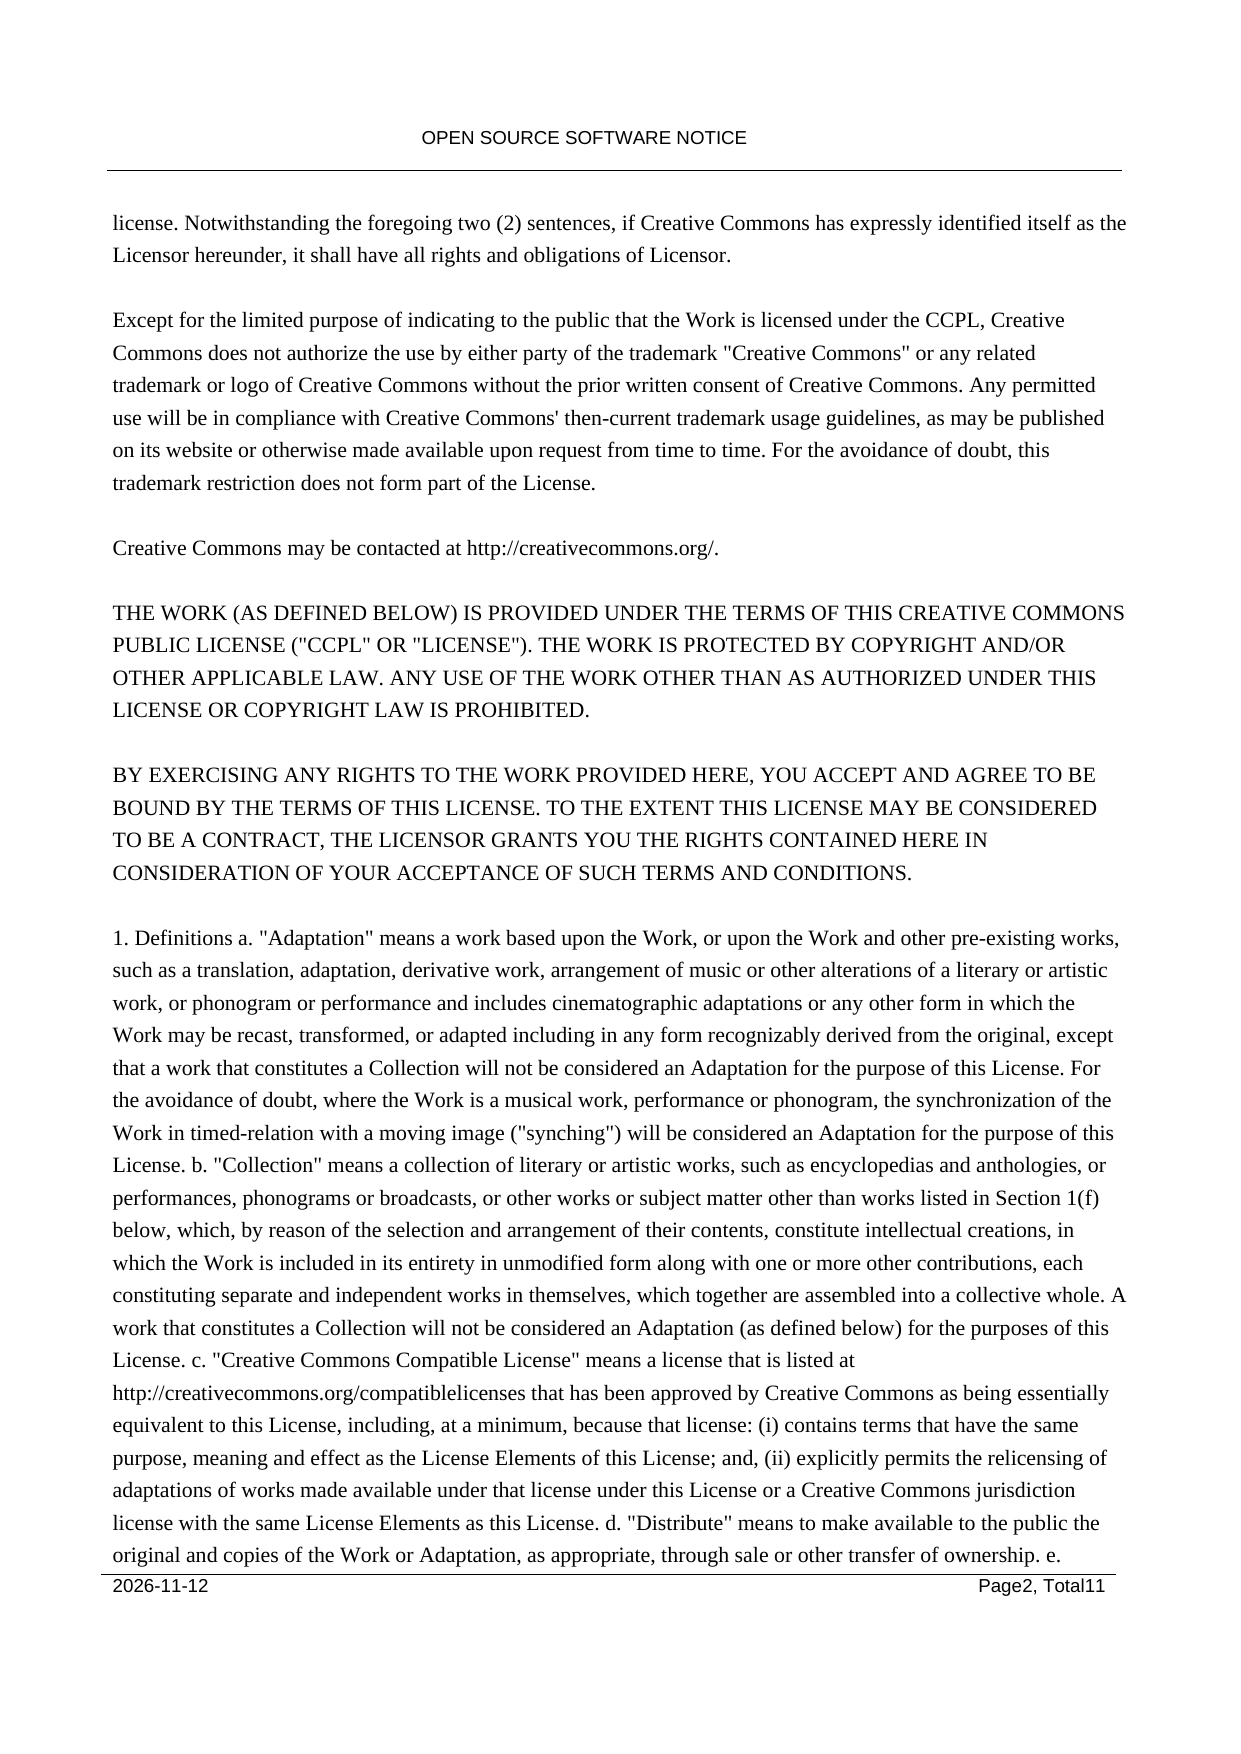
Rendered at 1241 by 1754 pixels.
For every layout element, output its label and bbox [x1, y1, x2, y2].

text [112, 206, 1128, 1571]
